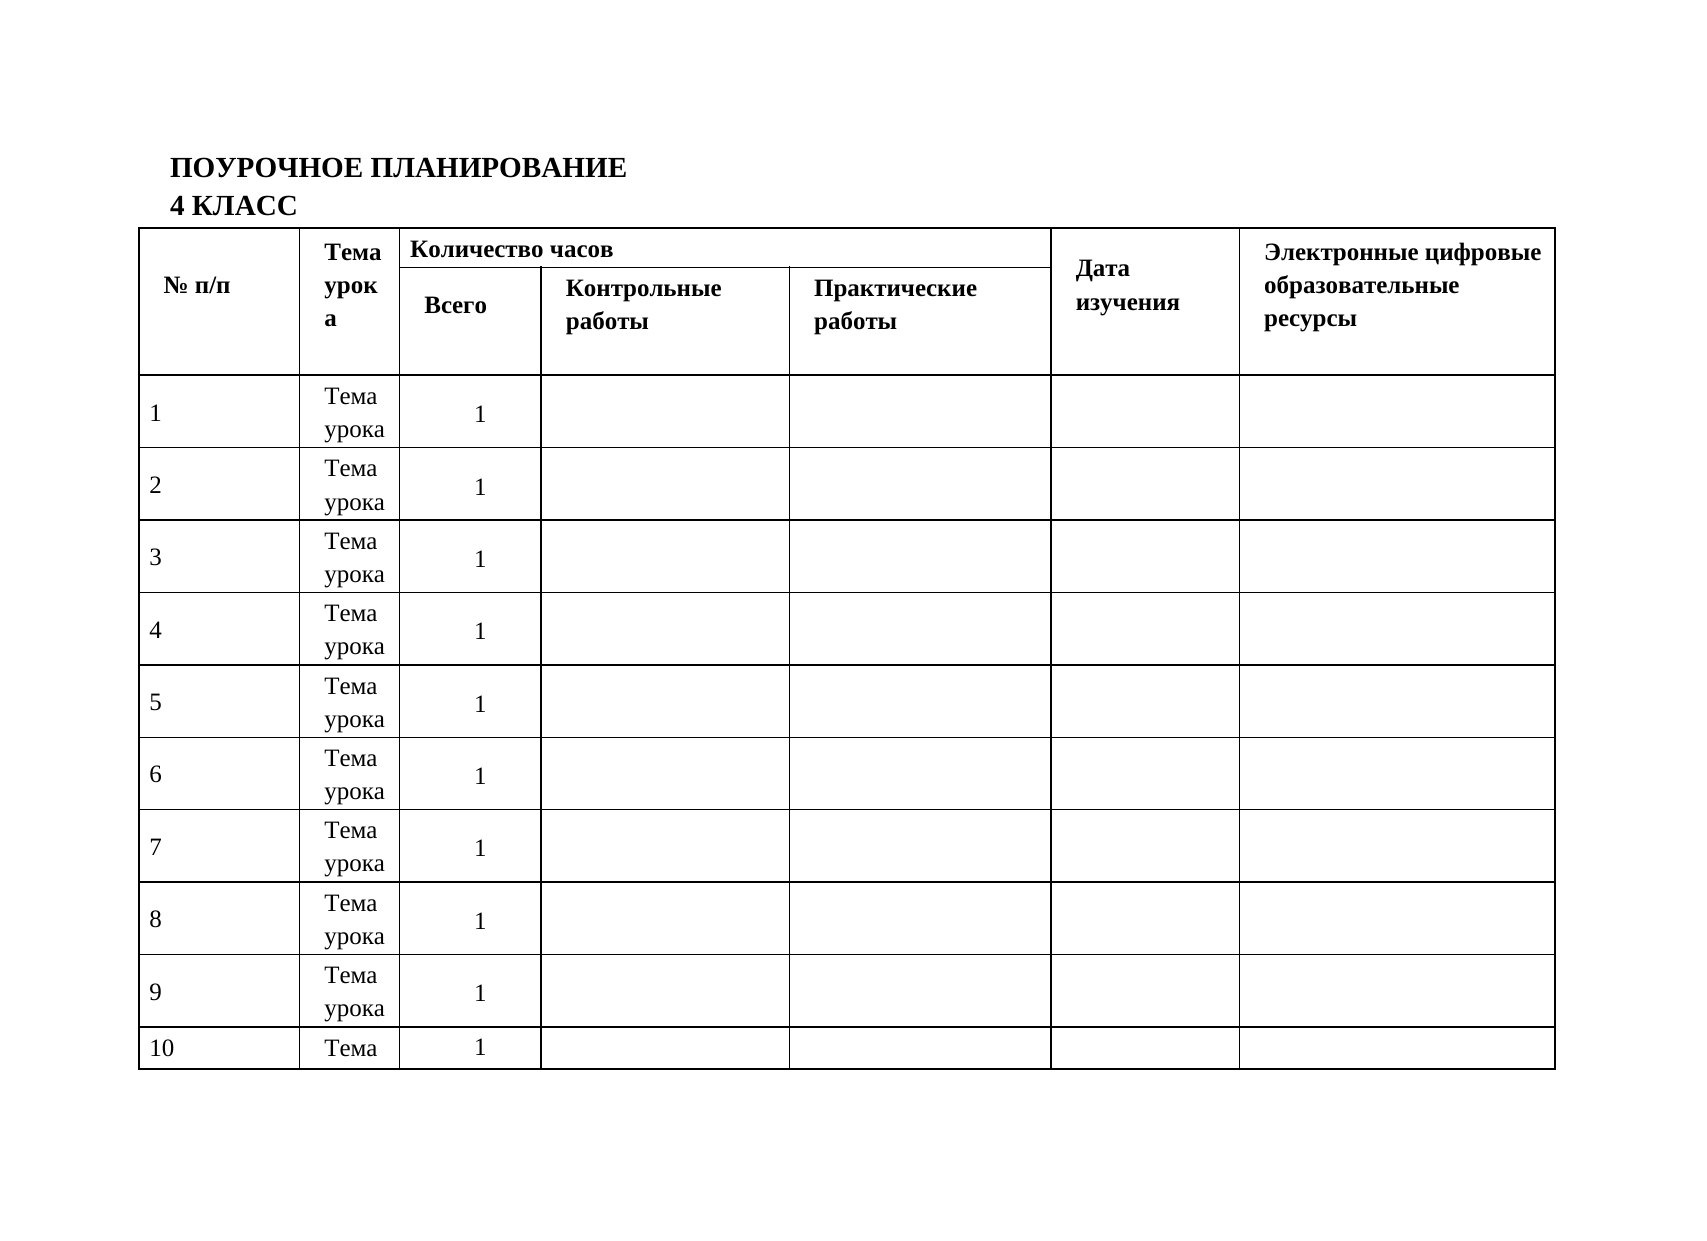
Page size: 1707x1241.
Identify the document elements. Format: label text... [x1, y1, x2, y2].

table_cell [542, 666, 789, 736]
table_cell [1240, 376, 1554, 447]
table_cell 10 [140, 1028, 299, 1068]
table_cell [542, 883, 789, 953]
table_cell 1 [400, 1028, 540, 1068]
table_cell [1052, 1028, 1239, 1068]
table_cell [790, 376, 1050, 447]
table_cell [1240, 883, 1554, 953]
table_header Количество часов [400, 229, 1050, 266]
table_cell 1 [400, 376, 540, 447]
table_cell 1 [140, 376, 299, 447]
table_cell [1052, 448, 1239, 519]
table_cell Тема урока [300, 810, 399, 881]
table_cell [542, 521, 789, 592]
table_header Тема урока [300, 229, 399, 374]
table_cell 1 [400, 593, 540, 664]
table_cell 5 [140, 666, 299, 736]
table_cell [790, 593, 1050, 664]
table_cell 1 [400, 521, 540, 592]
table_cell [1052, 666, 1239, 736]
table_cell 1 [400, 738, 540, 809]
table_cell [790, 521, 1050, 592]
table_cell [790, 1028, 1050, 1068]
table_cell [1052, 376, 1239, 447]
table_cell [1240, 593, 1554, 664]
table_cell [1052, 955, 1239, 1026]
table_cell Тема урока [300, 955, 399, 1026]
table_cell [1240, 738, 1554, 809]
table_cell 6 [140, 738, 299, 809]
table_cell Тема урока [300, 376, 399, 447]
table_cell [1052, 593, 1239, 664]
table_cell [1052, 810, 1239, 881]
table_cell [790, 810, 1050, 881]
table_cell Практические работы [790, 268, 1050, 374]
table_cell [790, 883, 1050, 953]
table_cell 3 [140, 521, 299, 592]
table_cell 1 [400, 448, 540, 519]
table_cell [542, 1028, 789, 1068]
table_cell [1052, 521, 1239, 592]
table_cell Тема урока [300, 1028, 399, 1068]
table_cell 1 [400, 955, 540, 1026]
table_header № п/п [140, 229, 299, 374]
table_cell 2 [140, 448, 299, 519]
table_cell Тема урока [300, 666, 399, 736]
table_cell [1240, 1028, 1554, 1068]
table_cell [542, 376, 789, 447]
table_cell [1240, 448, 1554, 519]
table_cell [542, 593, 789, 664]
table_cell [790, 448, 1050, 519]
table_cell [542, 810, 789, 881]
text ПОУРОЧНОЕ ПЛАНИРОВАНИЕ [162, 150, 1557, 183]
table_cell [790, 666, 1050, 736]
table_cell Тема урока [300, 883, 399, 953]
table_cell 7 [140, 810, 299, 881]
table_cell [1240, 955, 1554, 1026]
table_cell [790, 955, 1050, 1026]
table_cell [542, 738, 789, 809]
table_cell [1240, 521, 1554, 592]
table_cell 1 [400, 666, 540, 736]
table_cell Всего [400, 268, 540, 374]
text 4 КЛАСС [162, 188, 1557, 222]
table_header Электронные цифровые образовательные ресурсы [1240, 229, 1554, 374]
table_cell Тема урока [300, 738, 399, 809]
table_cell [790, 738, 1050, 809]
table_cell Тема урока [300, 521, 399, 592]
table_cell Тема урока [300, 593, 399, 664]
table_header Дата изучения [1052, 229, 1239, 374]
table_cell Тема урока [300, 448, 399, 519]
table_cell [1240, 810, 1554, 881]
table_cell [1240, 666, 1554, 736]
table_cell 9 [140, 955, 299, 1026]
table_cell 1 [400, 883, 540, 953]
table_cell 1 [400, 810, 540, 881]
table_cell 8 [140, 883, 299, 953]
table_cell [542, 955, 789, 1026]
table_cell Контрольные работы [542, 268, 789, 374]
table_cell [1052, 883, 1239, 953]
table_cell 4 [140, 593, 299, 664]
table_cell [1052, 738, 1239, 809]
table_cell [542, 448, 789, 519]
